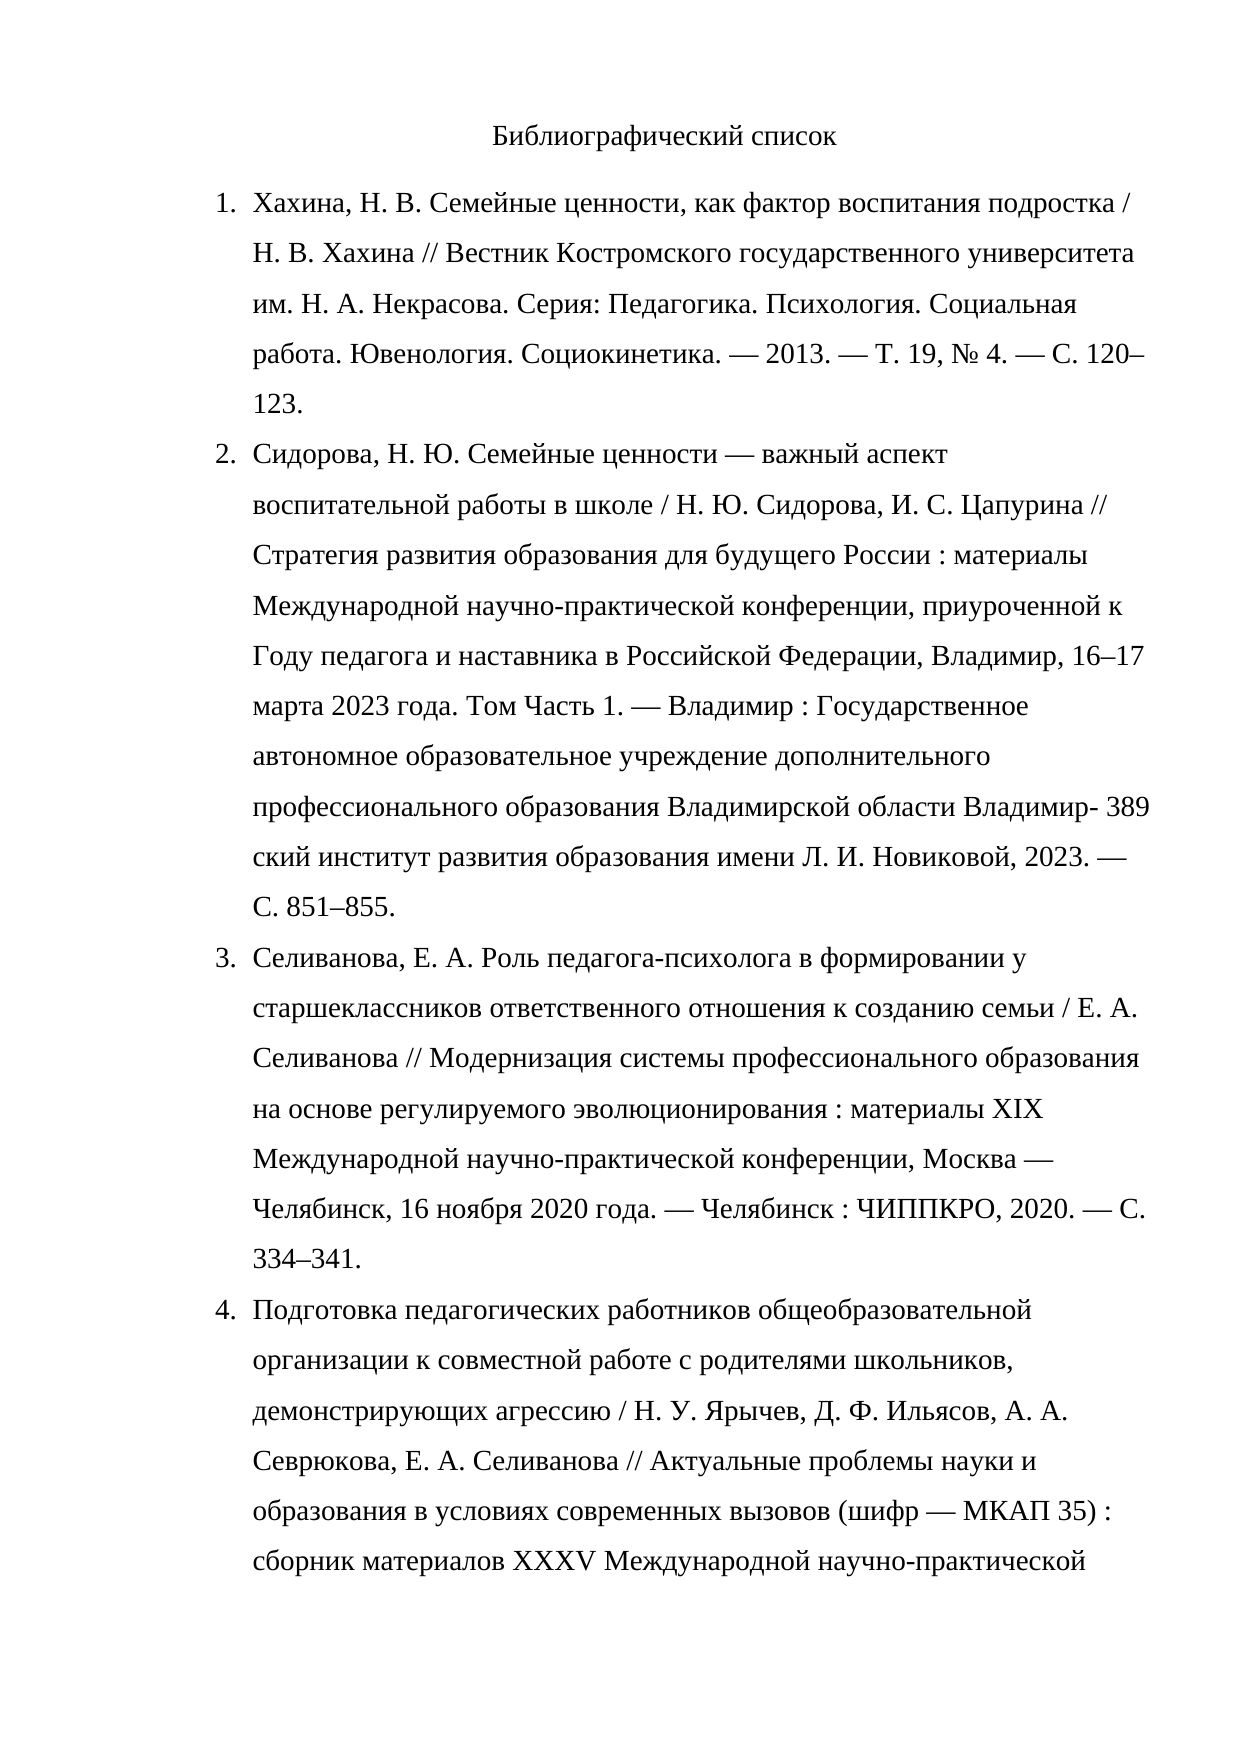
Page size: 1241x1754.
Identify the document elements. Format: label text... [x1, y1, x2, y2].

list Сидорова, Н. Ю. Семейные ценности — важный аспект воспитательной работы в школе / Н. Ю. Сидорова, И. С. Цапурина // Стратегия развития образования для будущего России : материалы Международной научно-практической конференции, приуроченной к Году педагога и наставника в Российской Федерации, Владимир, 16–17 марта 2023 года. Том Часть 1. — Владимир : Государственное автономное образовательное учреждение дополнительного профессионального образования Владимирской области Владимир- 389 ский институт развития образования имени Л. И. Новиковой, 2023. — С. 851–855. [215, 437, 1152, 923]
list Хахина, Н. В. Семейные ценности, как фактор воспитания подростка / Н. В. Хахина // Вестник Костромского государственного университета им. Н. А. Некрасова. Серия: Педагогика. Психология. Социальная работа. Ювенология. Социокинетика. — 2013. — Т. 19, № 4. — С. 120–123. [215, 185, 1152, 420]
text Библиографический список [177, 118, 1152, 152]
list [215, 1292, 1152, 1577]
list Селиванова, Е. А. Роль педагога-психолога в формировании у старшеклассников ответственного отношения к созданию семьи / Е. А. Селиванова // Модернизация системы профессионального образования на основе регулируемого эволюционирования : материалы XIX Международной научно-практической конференции, Москва — Челябинск, 16 ноября 2020 года. — Челябинск : ЧИППКРО, 2020. — С. 334–341. [215, 940, 1152, 1275]
